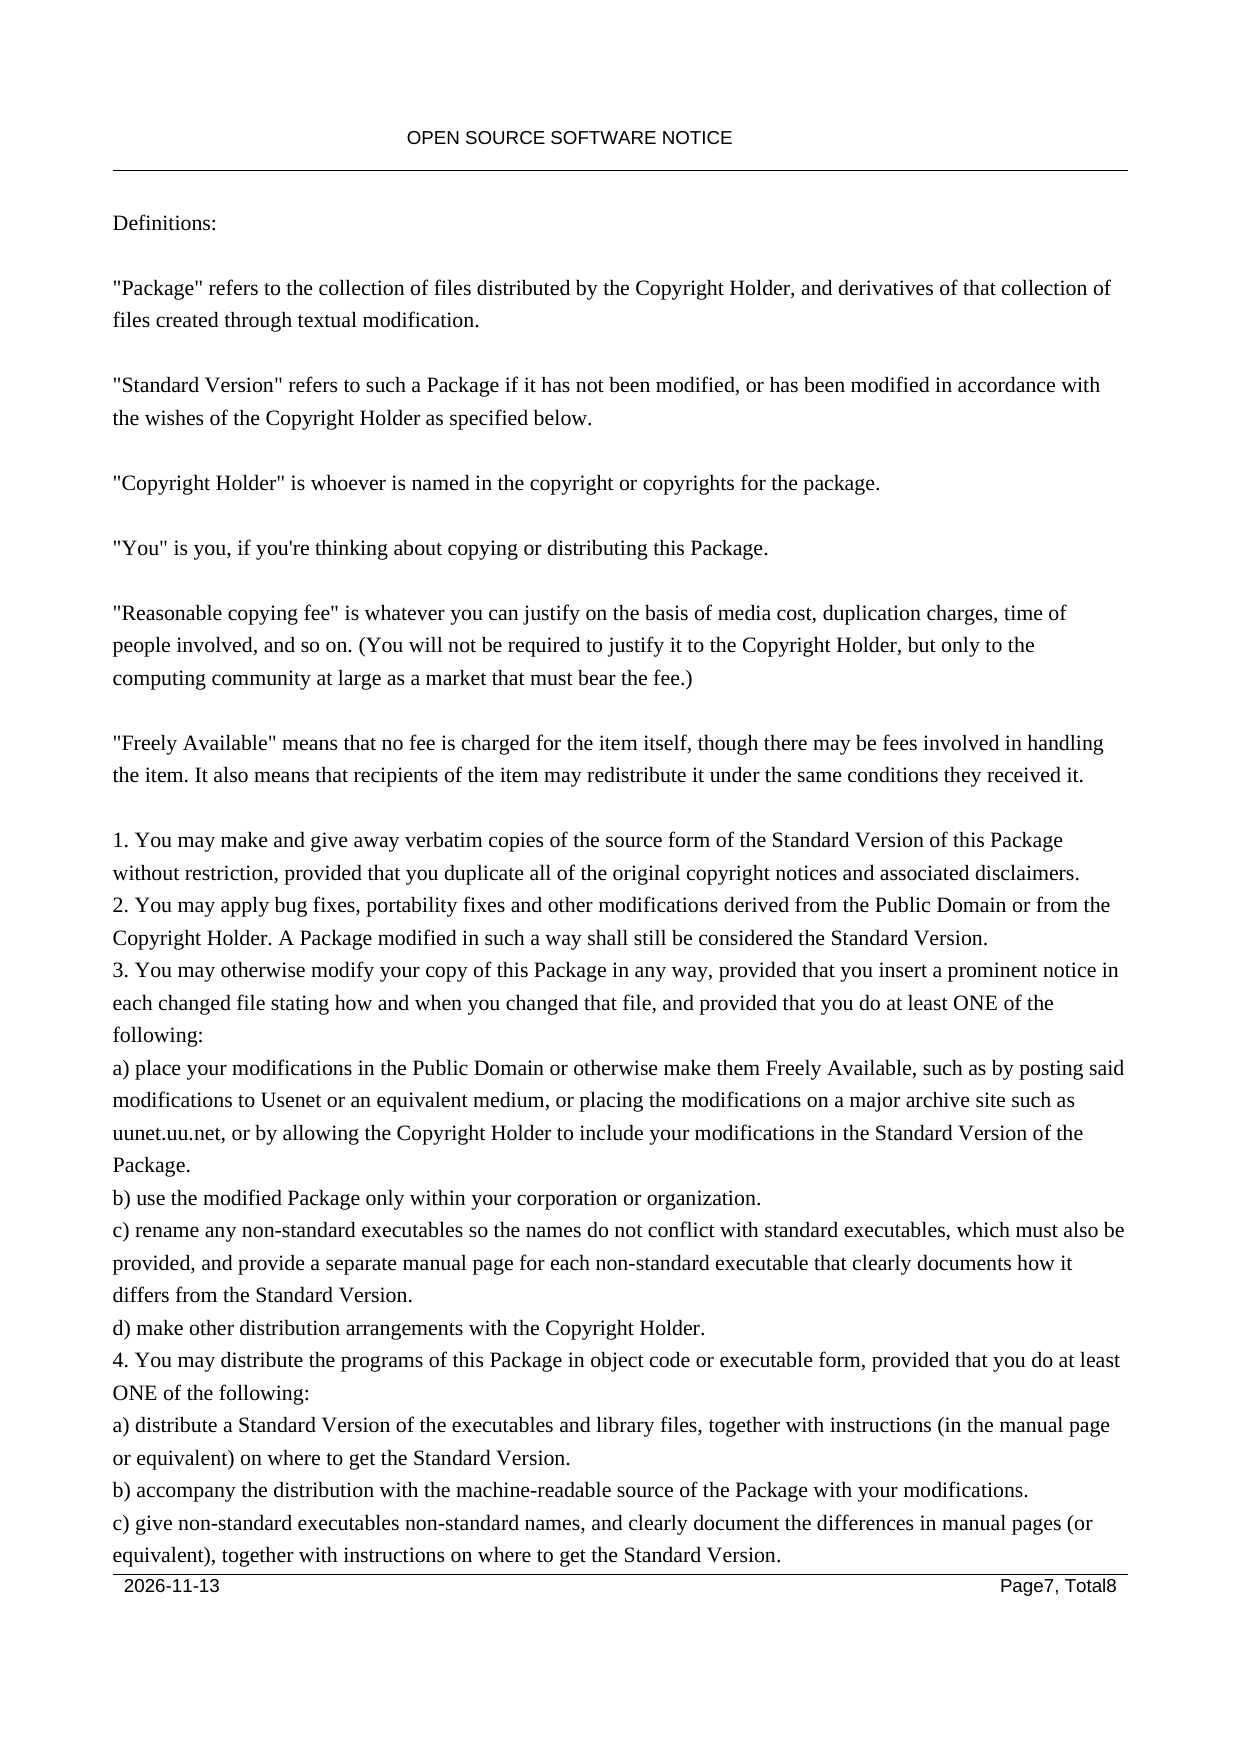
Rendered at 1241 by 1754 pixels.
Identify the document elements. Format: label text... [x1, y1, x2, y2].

text c) rename any non-standard executables so the names do not conflict with standard executables, which must also be provided, and provide a separate manual page for each non-standard executable that clearly documents how it differs from the Standard Version. [112, 1214, 1128, 1311]
text "Freely Available" means that no fee is charged for the item itself, though there may be fees involved in handling the item. It also means that recipients of the item may redistribute it under the same conditions they received it. [112, 726, 1128, 791]
text a) distribute a Standard Version of the executables and library files, together with instructions (in the manual page or equivalent) on where to get the Standard Version. [112, 1409, 1128, 1474]
text 1. You may make and give away verbatim copies of the source form of the Standard Version of this Package without restriction, provided that you duplicate all of the original copyright notices and associated disclaimers. [112, 824, 1128, 889]
text Definitions: [112, 206, 1128, 239]
text 3. You may otherwise modify your copy of this Package in any way, provided that you insert a prominent notice in each changed file stating how and when you changed that file, and provided that you do at least ONE of the following: [112, 954, 1128, 1051]
text "Copyright Holder" is whoever is named in the copyright or copyrights for the package. [112, 466, 1128, 499]
text b) use the modified Package only within your corporation or organization. [112, 1181, 1128, 1214]
text "Package" refers to the collection of files distributed by the Copyright Holder, and derivatives of that collection of files created through textual modification. [112, 271, 1128, 336]
text 2. You may apply bug fixes, portability fixes and other modifications derived from the Public Domain or from the Copyright Holder. A Package modified in such a way shall still be considered the Standard Version. [112, 889, 1128, 954]
text 4. You may distribute the programs of this Package in object code or executable form, provided that you do at least ONE of the following: [112, 1344, 1128, 1409]
text b) accompany the distribution with the machine-readable source of the Package with your modifications. [112, 1474, 1128, 1506]
text d) make other distribution arrangements with the Copyright Holder. [112, 1311, 1128, 1344]
text "Reasonable copying fee" is whatever you can justify on the basis of media cost, duplication charges, time of people involved, and so on. (You will not be required to justify it to the Copyright Holder, but only to the computing community at large as a market that must bear the fee.) [112, 596, 1128, 694]
text "Standard Version" refers to such a Package if it has not been modified, or has been modified in accordance with the wishes of the Copyright Holder as specified below. [112, 369, 1128, 434]
text c) give non-standard executables non-standard names, and clearly document the differences in manual pages (or equivalent), together with instructions on where to get the Standard Version. [112, 1506, 1128, 1571]
text a) place your modifications in the Public Domain or otherwise make them Freely Available, such as by posting said modifications to Usenet or an equivalent medium, or placing the modifications on a major archive site such as uunet.uu.net, or by allowing the Copyright Holder to include your modifications in the Standard Version of the Package. [112, 1051, 1128, 1181]
text "You" is you, if you're thinking about copying or distributing this Package. [112, 531, 1128, 564]
